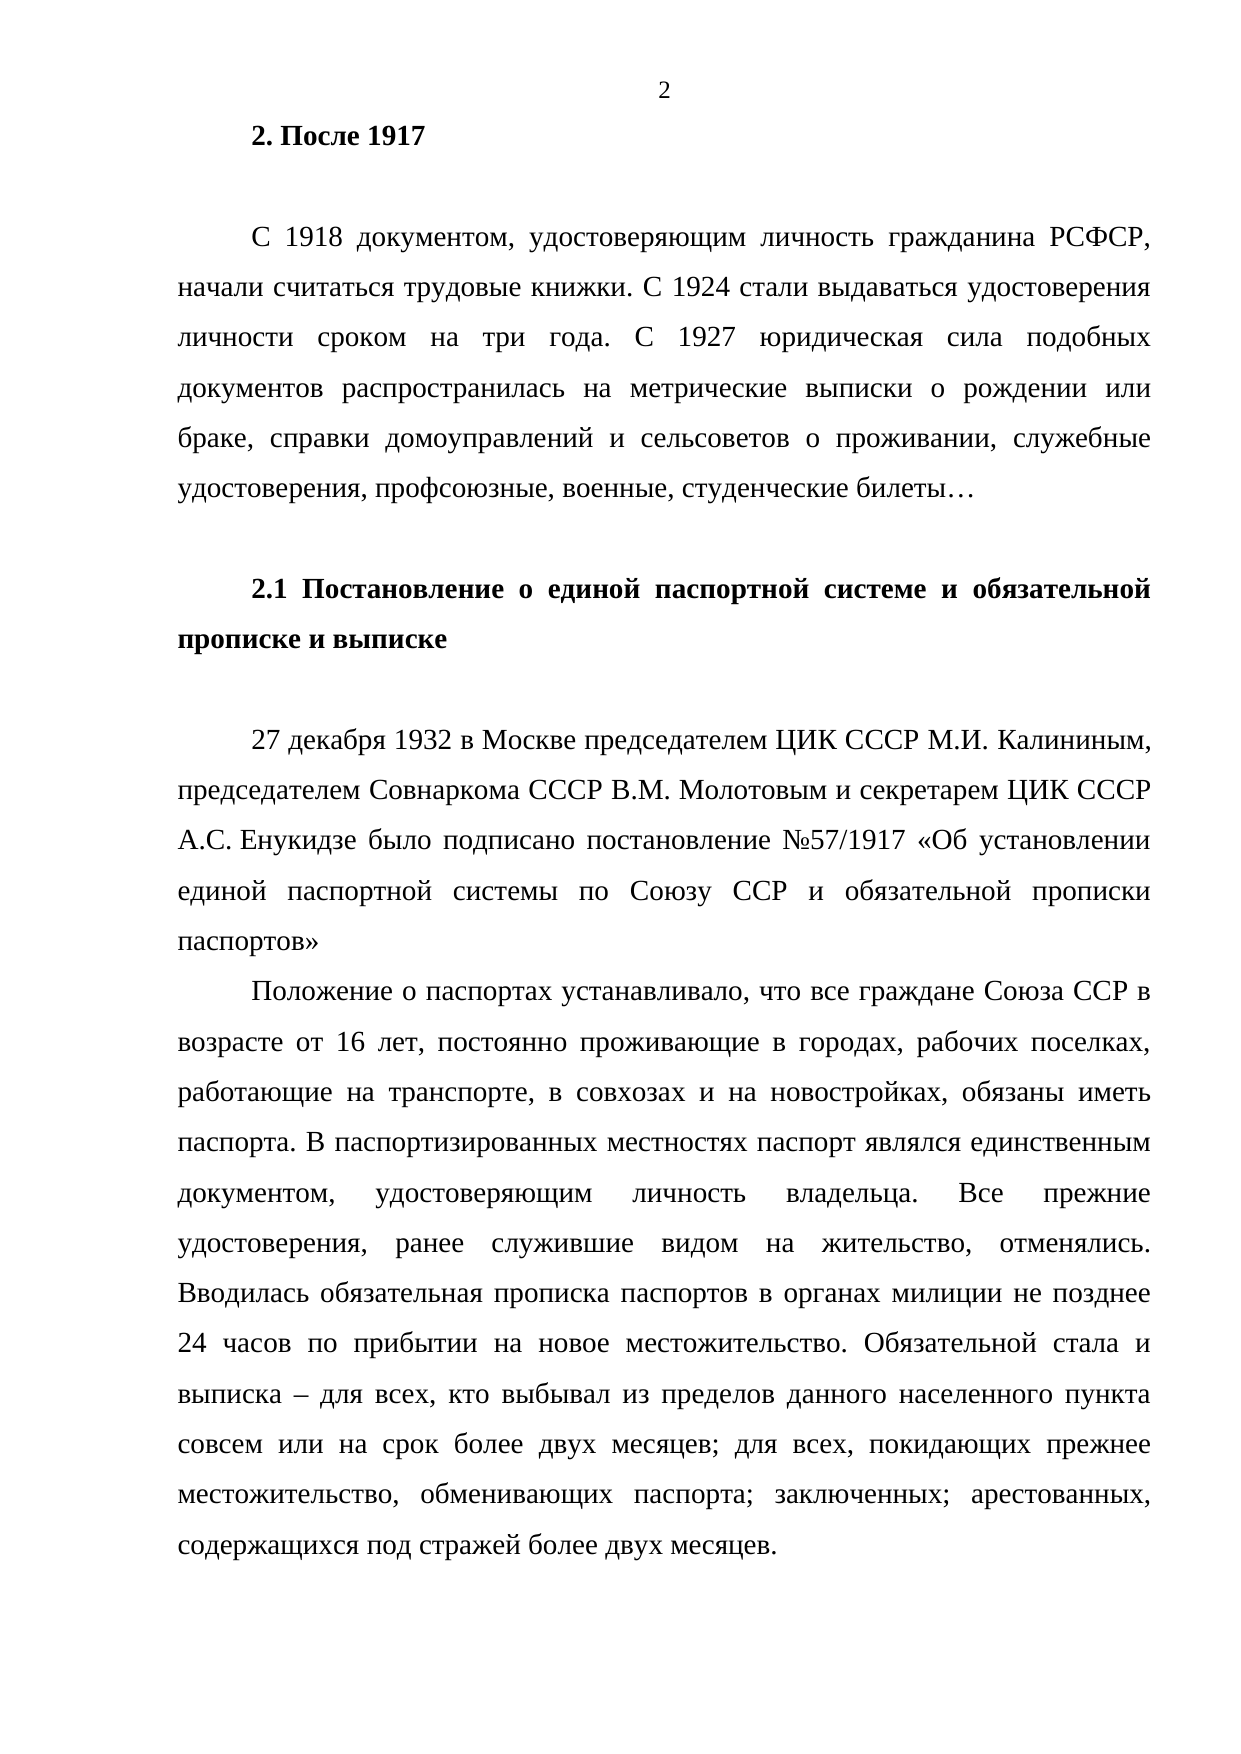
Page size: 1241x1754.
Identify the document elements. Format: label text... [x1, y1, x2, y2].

text Положение о паспортах устанавливало, что все граждане Союза ССР в возрасте от 16 лет, постоянно проживающие в городах, рабочих поселках, работающие на транспорте, в совхозах и на новостройках, обязаны иметь паспорта. В паспортизированных местностях паспорт являлся единственным документом, удостоверяющим личность владельца. Все прежние удостоверения, ранее служившие видом на жительство, отменялись. Вводилась обязательная прописка паспортов в органах милиции не позднее 24 часов по прибытии на новое местожительство. Обязательной стала и выписка – для всех, кто выбывал из пределов данного населенного пункта совсем или на срок более двух месяцев; для всех, покидающих прежнее местожительство, обменивающих паспорта; заключенных; арестованных, содержащихся под стражей более двух месяцев. [177, 973, 1152, 1560]
subtitle 2. После 1917 [177, 118, 1152, 152]
subtitle 2.1 Постановление о единой паспортной системе и обязательной прописке и выписке [177, 571, 1152, 655]
text 27 декабря 1932 в Москве председателем ЦИК СССР М.И. Калининым, председателем Совнаркома СССР В.М. Молотовым и секретарем ЦИК СССР А.С. Енукидзе было подписано постановление №57/1917 «Об установлении единой паспортной системы по Союзу ССР и обязательной прописки паспортов» [177, 722, 1152, 957]
text С 1918 документом, удостоверяющим личность гражданина РСФСР, начали считаться трудовые книжки. С 1924 стали выдаваться удостоверения личности сроком на три года. С 1927 юридическая сила подобных документов распространилась на метрические выписки о рождении или браке, справки домоуправлений и сельсоветов о проживании, служебные удостоверения, профсоюзные, военные, студенческие билеты… [177, 219, 1152, 504]
